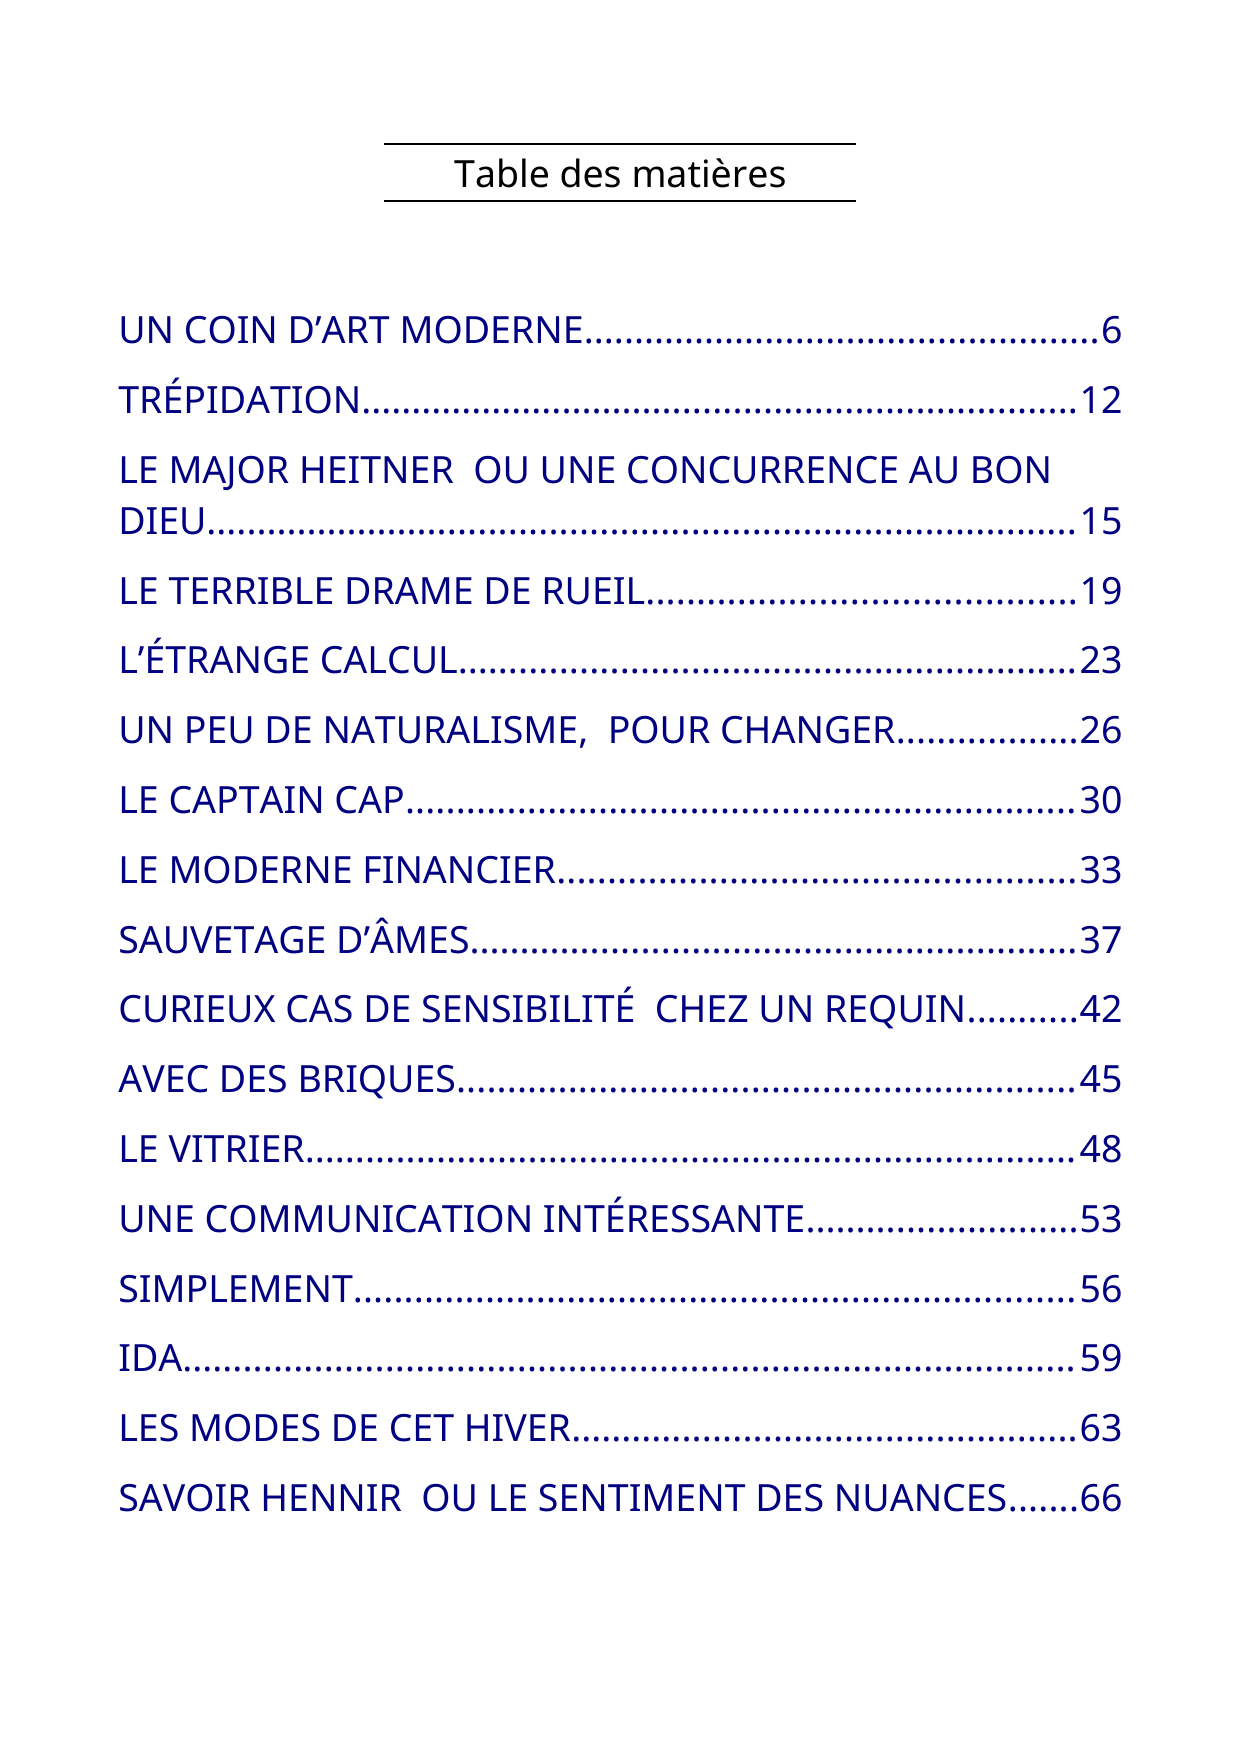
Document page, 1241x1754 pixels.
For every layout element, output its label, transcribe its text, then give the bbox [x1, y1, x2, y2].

text AVEC DES BRIQUES 45 [118, 1052, 1122, 1103]
text UNE COMMUNICATION INTÉRESSANTE 53 [118, 1192, 1122, 1243]
text UN COIN D’ART MODERNE 6 [118, 303, 1122, 354]
text SIMPLEMENT 56 [118, 1262, 1122, 1313]
text SAVOIR HENNIR OU LE SENTIMENT DES NUANCES 66 [118, 1471, 1122, 1522]
text IDA 59 [118, 1332, 1122, 1383]
text UN PEU DE NATURALISME, POUR CHANGER 26 [118, 703, 1122, 754]
text LE MAJOR HEITNER OU UNE CONCURRENCE AU BON DIEU 15 [118, 443, 1122, 545]
text LE MODERNE FINANCIER 33 [118, 843, 1122, 894]
text SAUVETAGE D’ÂMES 37 [118, 913, 1122, 964]
text LE CAPTAIN CAP 30 [118, 773, 1122, 824]
text CURIEUX CAS DE SENSIBILITÉ CHEZ UN REQUIN 42 [118, 983, 1122, 1034]
text LE VITRIER 48 [118, 1122, 1122, 1173]
text TRÉPIDATION 12 [118, 373, 1122, 424]
text LES MODES DE CET HIVER 63 [118, 1401, 1122, 1452]
text L’ÉTRANGE CALCUL 23 [118, 634, 1122, 685]
text LE TERRIBLE DRAME DE RUEIL 19 [118, 564, 1122, 615]
text Table des matières [384, 145, 856, 200]
